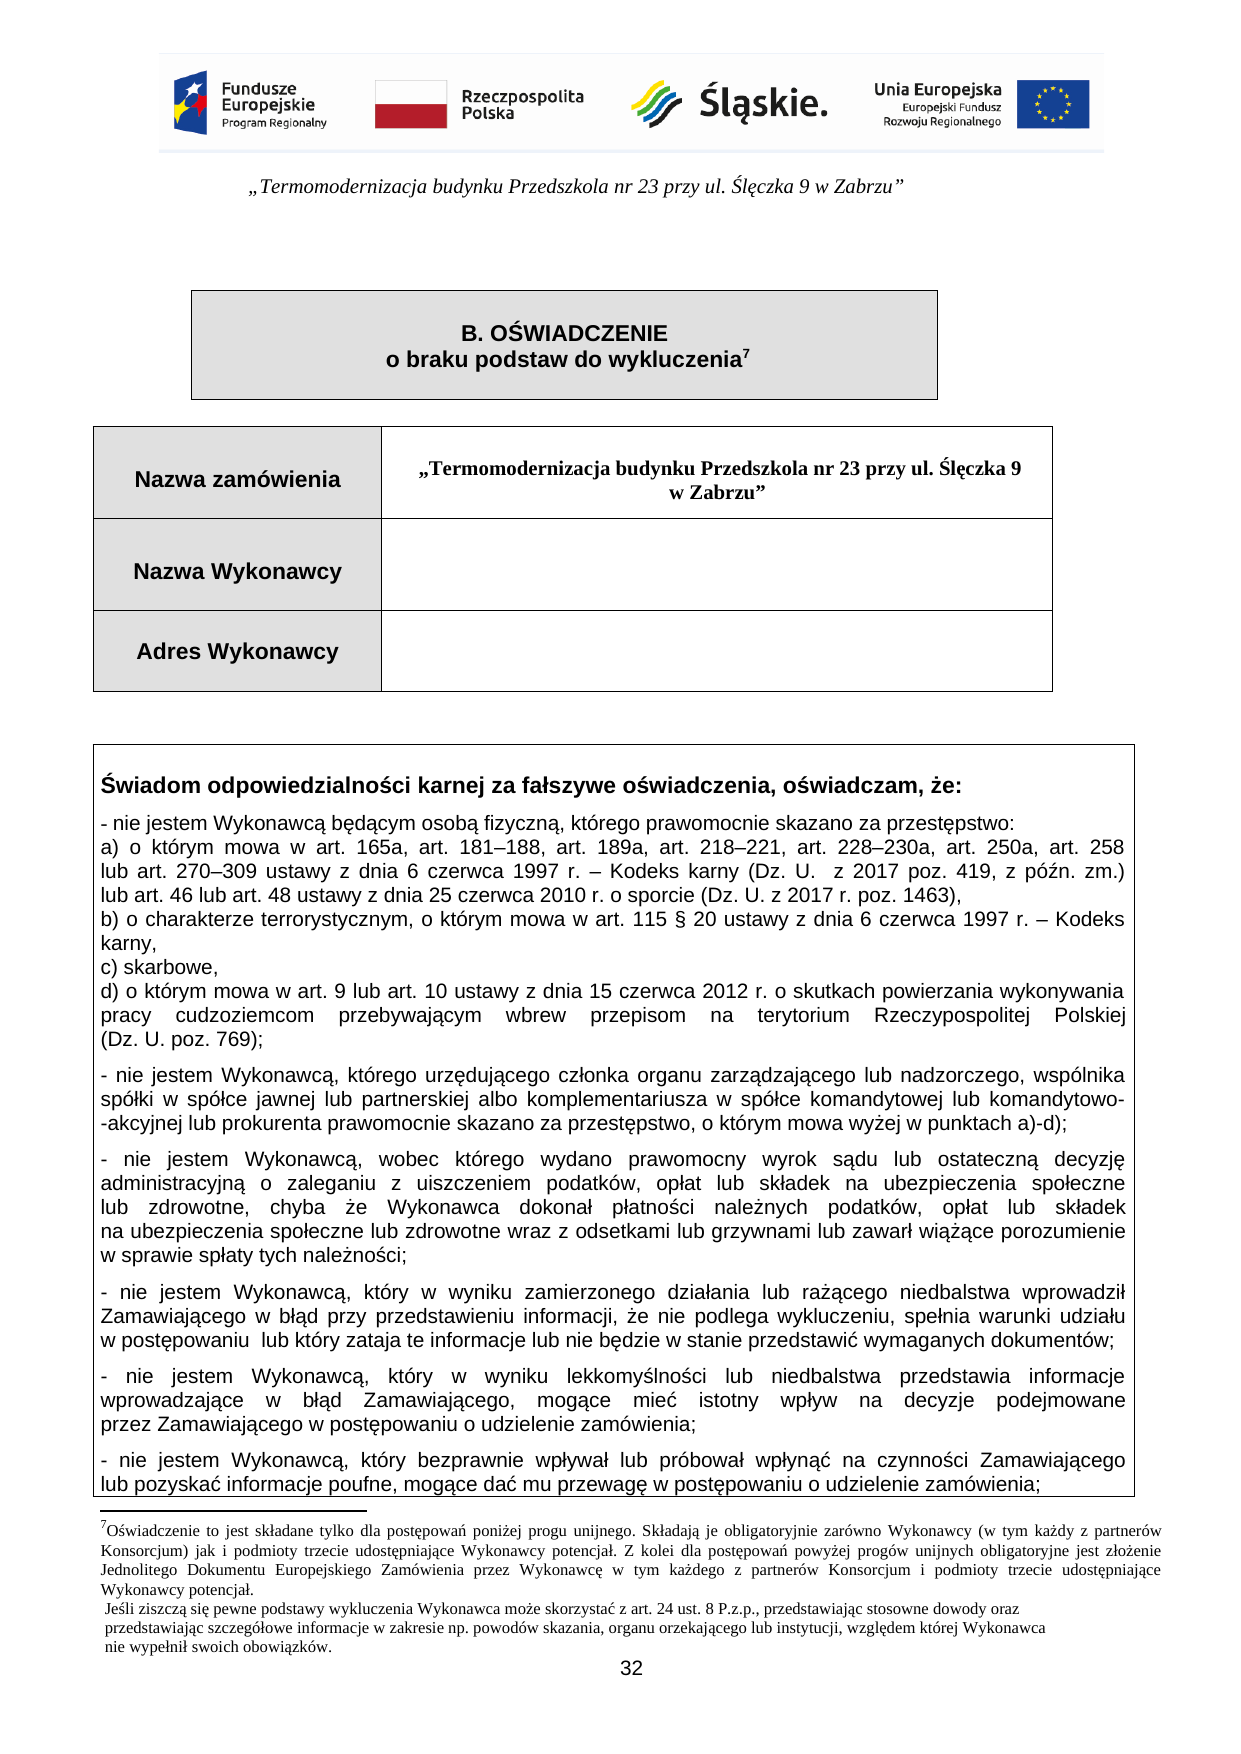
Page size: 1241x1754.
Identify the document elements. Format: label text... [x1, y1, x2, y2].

table_cell [382, 519, 1052, 610]
table_header B. OŚWIADCZENIE o braku podstaw do wykluczenia [192, 291, 937, 399]
table_cell Nazwa Wykonawcy [94, 519, 381, 610]
table_cell [382, 611, 1052, 691]
table_cell Adres Wykonawcy [94, 611, 381, 691]
picture [158, 53, 1105, 153]
table_header Nazwa zamówienia [94, 427, 381, 518]
table_header „Termomodernizacja budynku Przedszkola nr 23 przy ul. Ślęczka 9 w Zabrzu” [382, 427, 1052, 518]
